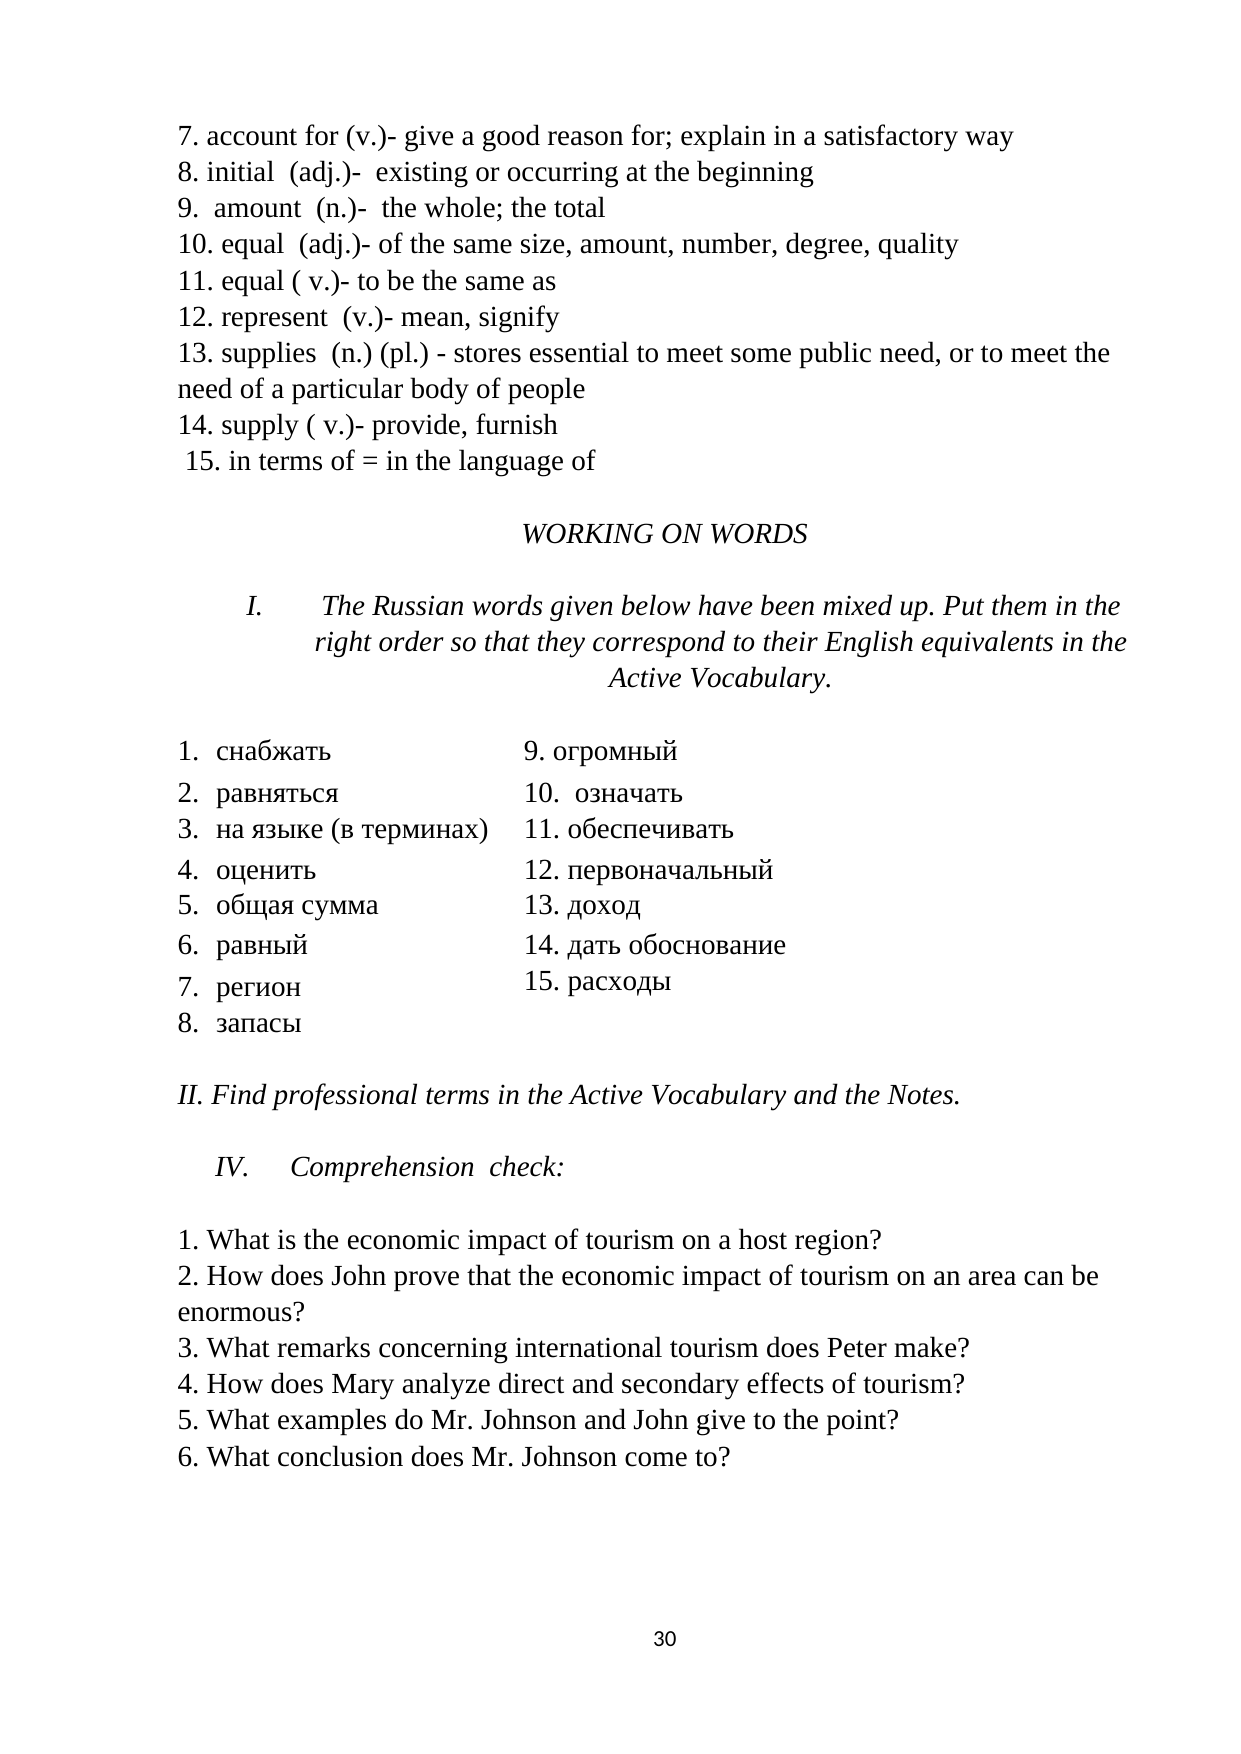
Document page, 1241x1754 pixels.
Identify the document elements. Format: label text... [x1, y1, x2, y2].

table_cell равный [215, 926, 522, 963]
table_cell 4. [176, 848, 215, 887]
text 7. account for (v.)- give a good reason for; explain in a satisfactory way [177, 118, 1152, 152]
text 14. supply ( v.)- provide, furnish [177, 407, 1152, 441]
table_cell 11. обеспечивать [523, 811, 823, 847]
table_cell 10. означать [523, 772, 823, 811]
text 8. initial (adj.)- existing or occurring at the beginning [177, 154, 1152, 188]
table_cell 15. расходы [523, 963, 823, 1041]
text WORKING ON WORDS [177, 516, 1152, 549]
text 10. equal (adj.)- of the same size, amount, number, degree, quality [177, 227, 1152, 260]
text 1. What is the economic impact of tourism on a host region? [177, 1222, 1152, 1255]
table_cell регион запасы [215, 963, 522, 1041]
text 12. represent (v.)- mean, signify [177, 299, 1152, 332]
text 4. How does Mary analyze direct and secondary effects of tourism? [177, 1366, 1152, 1400]
table_cell 14. дать обоснование [523, 926, 823, 963]
table_cell 7. 8. [176, 963, 215, 1041]
list The Russian words given below have been mixed up. Put them in the right order so that they correspond to their English equivalents in the Active Vocabulary. [215, 588, 1152, 694]
table_header 1. [176, 733, 215, 772]
text 15. in terms of = in the language of [177, 443, 1152, 477]
table_header снабжать [215, 733, 522, 772]
text 13. supplies (n.) (pl.) - stores essential to meet some public need, or to meet the need of a particular body of people [177, 335, 1152, 405]
text 6. What conclusion does Mr. Johnson come to? [177, 1439, 1152, 1472]
table_header 9. огромный [523, 733, 823, 772]
table_cell 12. первоначальный [523, 848, 823, 887]
text 9. amount (n.)- the whole; the total [177, 190, 1152, 224]
text 5. What examples do Mr. Johnson and John give to the point? [177, 1402, 1152, 1436]
table_cell общая сумма [215, 888, 522, 926]
text 2. How does John prove that the economic impact of tourism on an area can be enormous? [177, 1258, 1152, 1328]
text 11. equal ( v.)- to be the same as [177, 263, 1152, 296]
table_cell 3. [176, 811, 215, 847]
table_cell 2. [176, 772, 215, 811]
list Comprehension check: [215, 1149, 1152, 1183]
table_cell оценить [215, 848, 522, 887]
text 3. What remarks concerning international tourism does Peter make? [177, 1330, 1152, 1364]
table_cell 6. [176, 926, 215, 963]
table_cell 5. [176, 888, 215, 926]
table_cell на языке (в терминах) [215, 811, 522, 847]
text II. Find professional terms in the Active Vocabulary and the Notes. [177, 1077, 1152, 1111]
table_cell равняться [215, 772, 522, 811]
table_cell 13. доход [523, 888, 823, 926]
